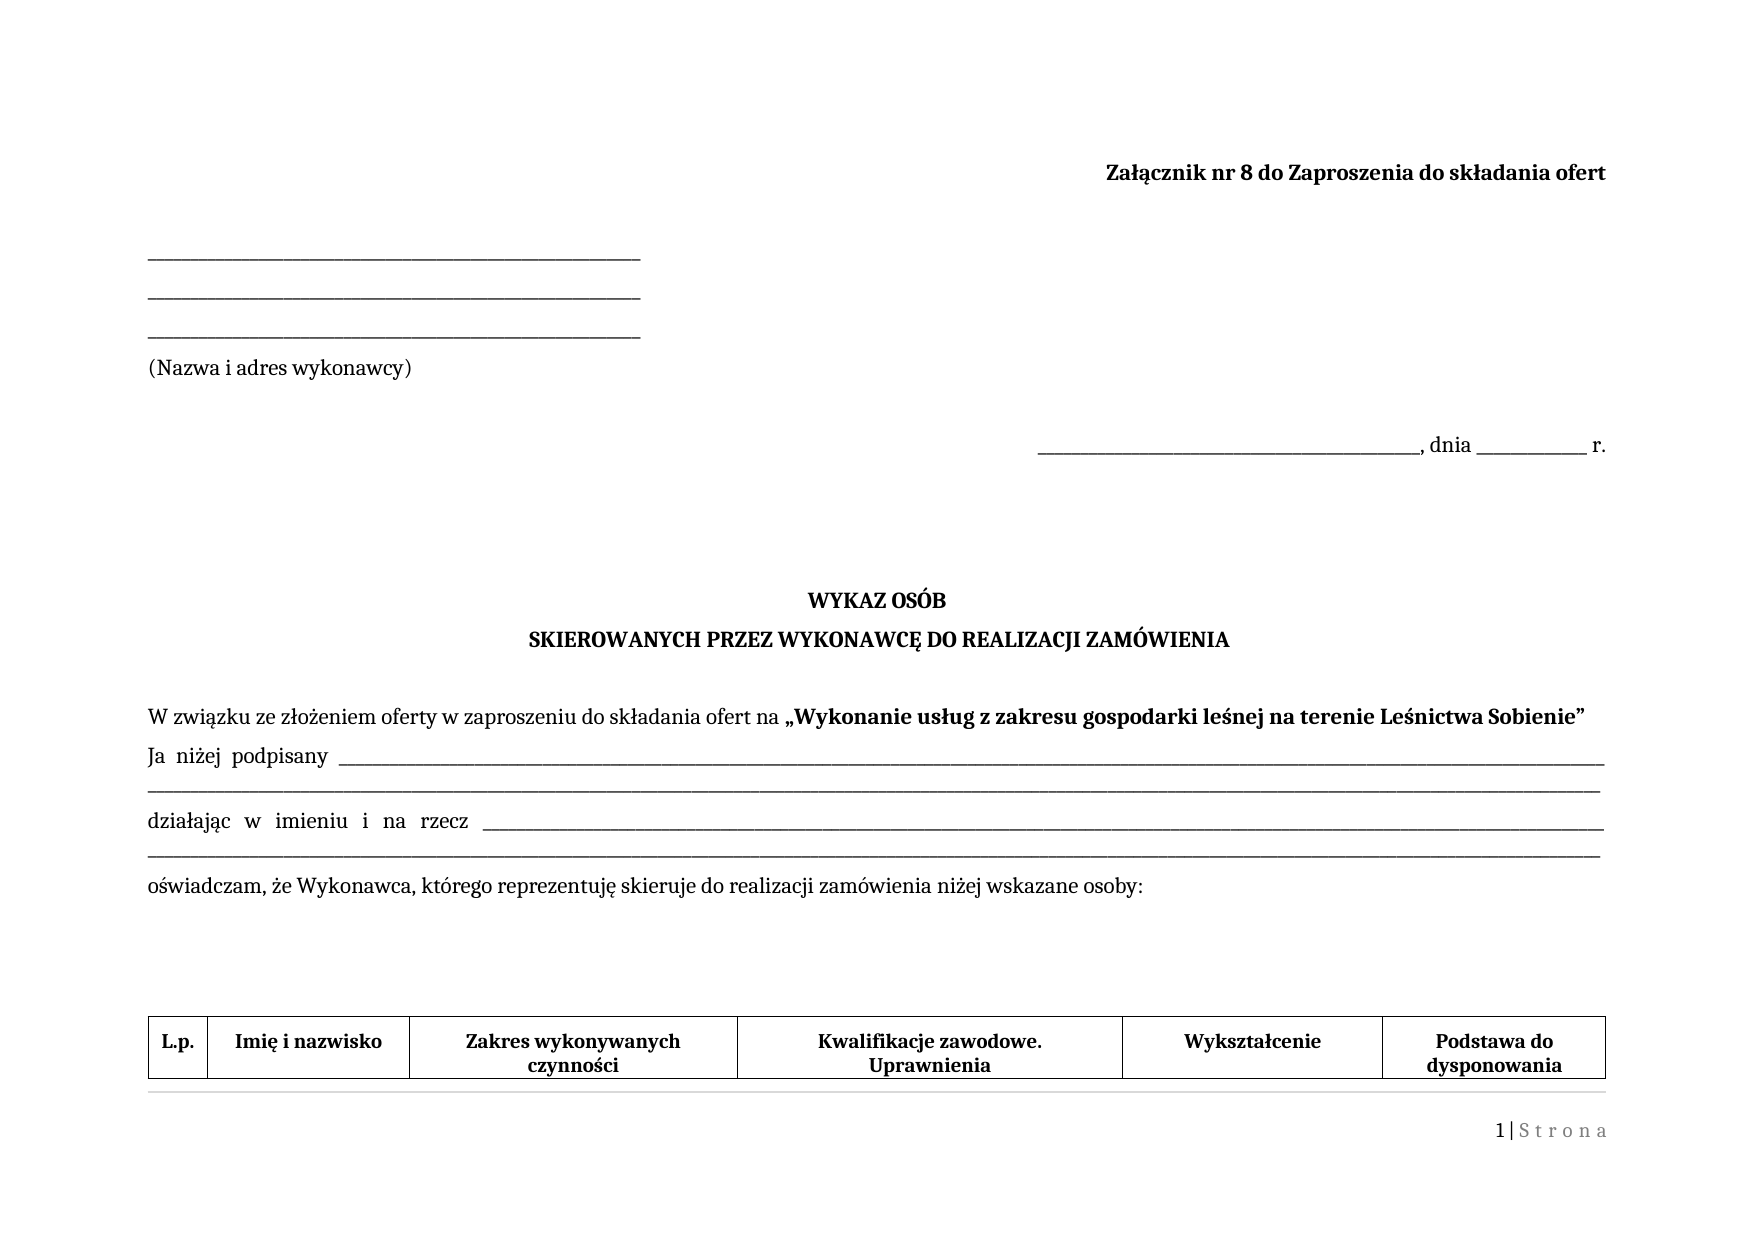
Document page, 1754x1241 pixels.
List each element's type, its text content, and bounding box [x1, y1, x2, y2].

text WYKAZ OSÓB [148, 587, 1606, 614]
text Ja niżej podpisany _____________________________________________________________________________________________________________________________________________________ ___________________________________________________________________________________________________________________________________________________________________________ [148, 743, 1606, 796]
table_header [738, 1017, 1122, 1078]
text oświadczam, że Wykonawca, którego reprezentuję skieruje do realizacji zamówienia niżej wskazane osoby: [148, 873, 1606, 900]
table_header Wykształcenie [1123, 1017, 1382, 1078]
text Załącznik nr 8 do Zaproszenia do składania ofert [148, 160, 1606, 186]
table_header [1383, 1017, 1605, 1078]
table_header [410, 1017, 737, 1078]
table_header L.p. [149, 1017, 207, 1078]
table_header Imię i nazwisko [208, 1017, 409, 1078]
text __________________________________________________________ [148, 238, 1606, 264]
text __________________________________________________________ [148, 316, 1606, 342]
text W związku ze złożeniem oferty w zaproszeniu do składania ofert na „Wykonanie usług z zakresu gospodarki leśnej na terenie Leśnictwa Sobienie” [148, 704, 1606, 730]
text działając w imieniu i na rzecz ____________________________________________________________________________________________________________________________________ ___________________________________________________________________________________________________________________________________________________________________________ [148, 808, 1606, 861]
text __________________________________________________________ [148, 277, 1606, 303]
text SKIEROWANYCH PRZEZ WYKONAWCĘ DO REALIZACJI ZAMÓWIENIA [148, 626, 1606, 653]
text _____________________________________________, dnia _____________ r. [148, 432, 1606, 458]
text (Nazwa i adres wykonawcy) [148, 354, 1606, 381]
